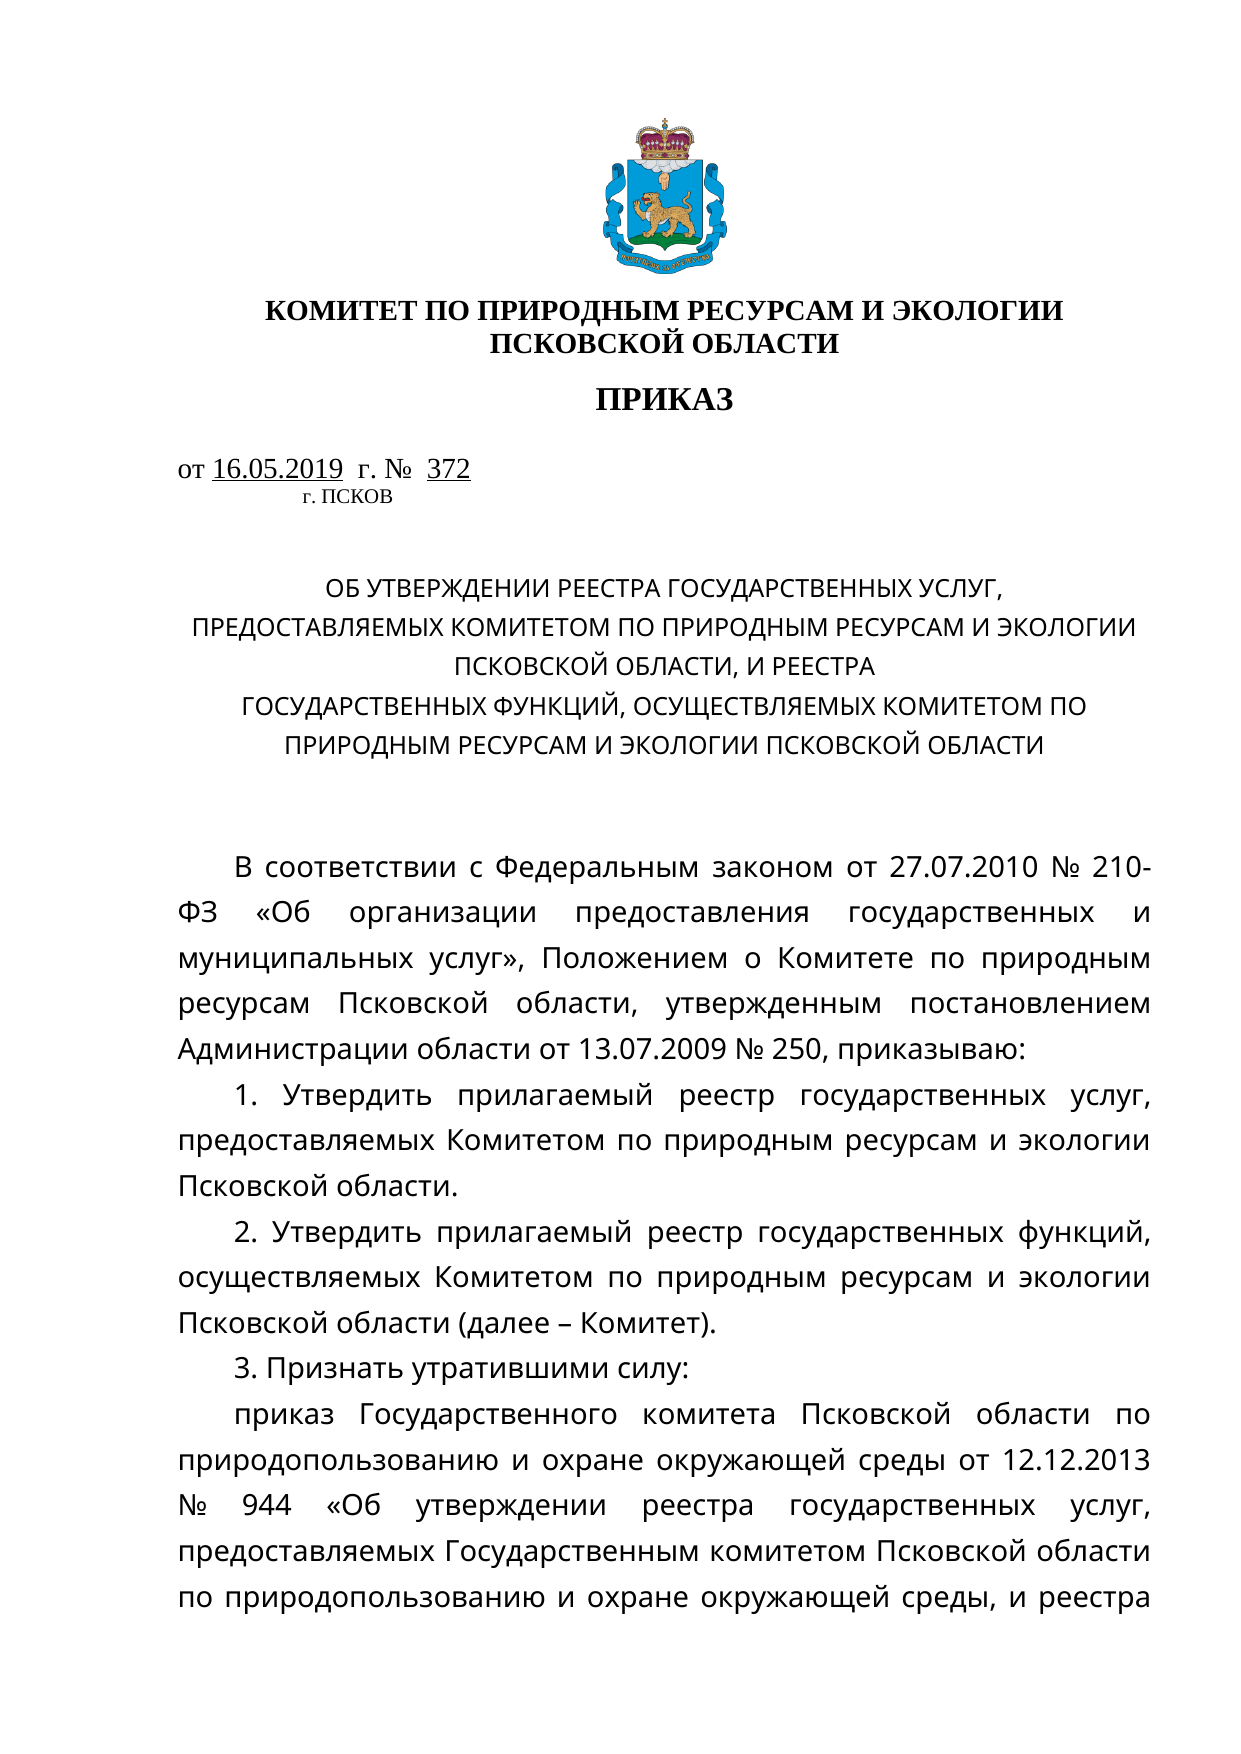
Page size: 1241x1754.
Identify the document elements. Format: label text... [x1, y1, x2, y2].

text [177, 1393, 1152, 1616]
text от 16.05.2019 г. № 372 [177, 451, 1152, 484]
text КОМИТЕТ ПО ПРИРОДНЫМ РЕСУРСАМ И ЭКОЛОГИИ [177, 293, 1152, 326]
text ПРИКАЗ [177, 379, 1152, 417]
text г. ПСКОВ [177, 484, 1152, 508]
picture [586, 118, 743, 274]
text ПСКОВСКОЙ ОБЛАСТИ [177, 326, 1152, 360]
text 1. Утвердить прилагаемый реестр государственных услуг, предоставляемых Комитетом по природным ресурсам и экологии Псковской области. [177, 1074, 1152, 1205]
text 2. Утвердить прилагаемый реестр государственных функций, осуществляемых Комитетом по природным ресурсам и экологии Псковской области (далее – Комитет). [177, 1211, 1152, 1342]
text В соответствии с Федеральным законом от 27.07.2010 № 210-ФЗ «Об организации предоставления государственных и муниципальных услуг», Положением о Комитете по природным ресурсам Псковской области, утвержденным постановлением Администрации области от 13.07.2009 № 250, приказываю: [177, 846, 1152, 1068]
text ОБ УТВЕРЖДЕНИИ РЕЕСТРА ГОСУДАРСТВЕННЫХ УСЛУГ, [177, 571, 1152, 605]
text ПРЕДОСТАВЛЯЕМЫХ КОМИТЕТОМ ПО ПРИРОДНЫМ РЕСУРСАМ И ЭКОЛОГИИ ПСКОВСКОЙ ОБЛАСТИ, И РЕЕСТРА [177, 610, 1152, 683]
text 3. Признать утратившими силу: [177, 1348, 1152, 1387]
text ГОСУДАРСТВЕННЫХ ФУНКЦИЙ, ОСУЩЕСТВЛЯЕМЫХ КОМИТЕТОМ ПО ПРИРОДНЫМ РЕСУРСАМ И ЭКОЛОГИИ ПСКОВСКОЙ ОБЛАСТИ [177, 688, 1152, 761]
